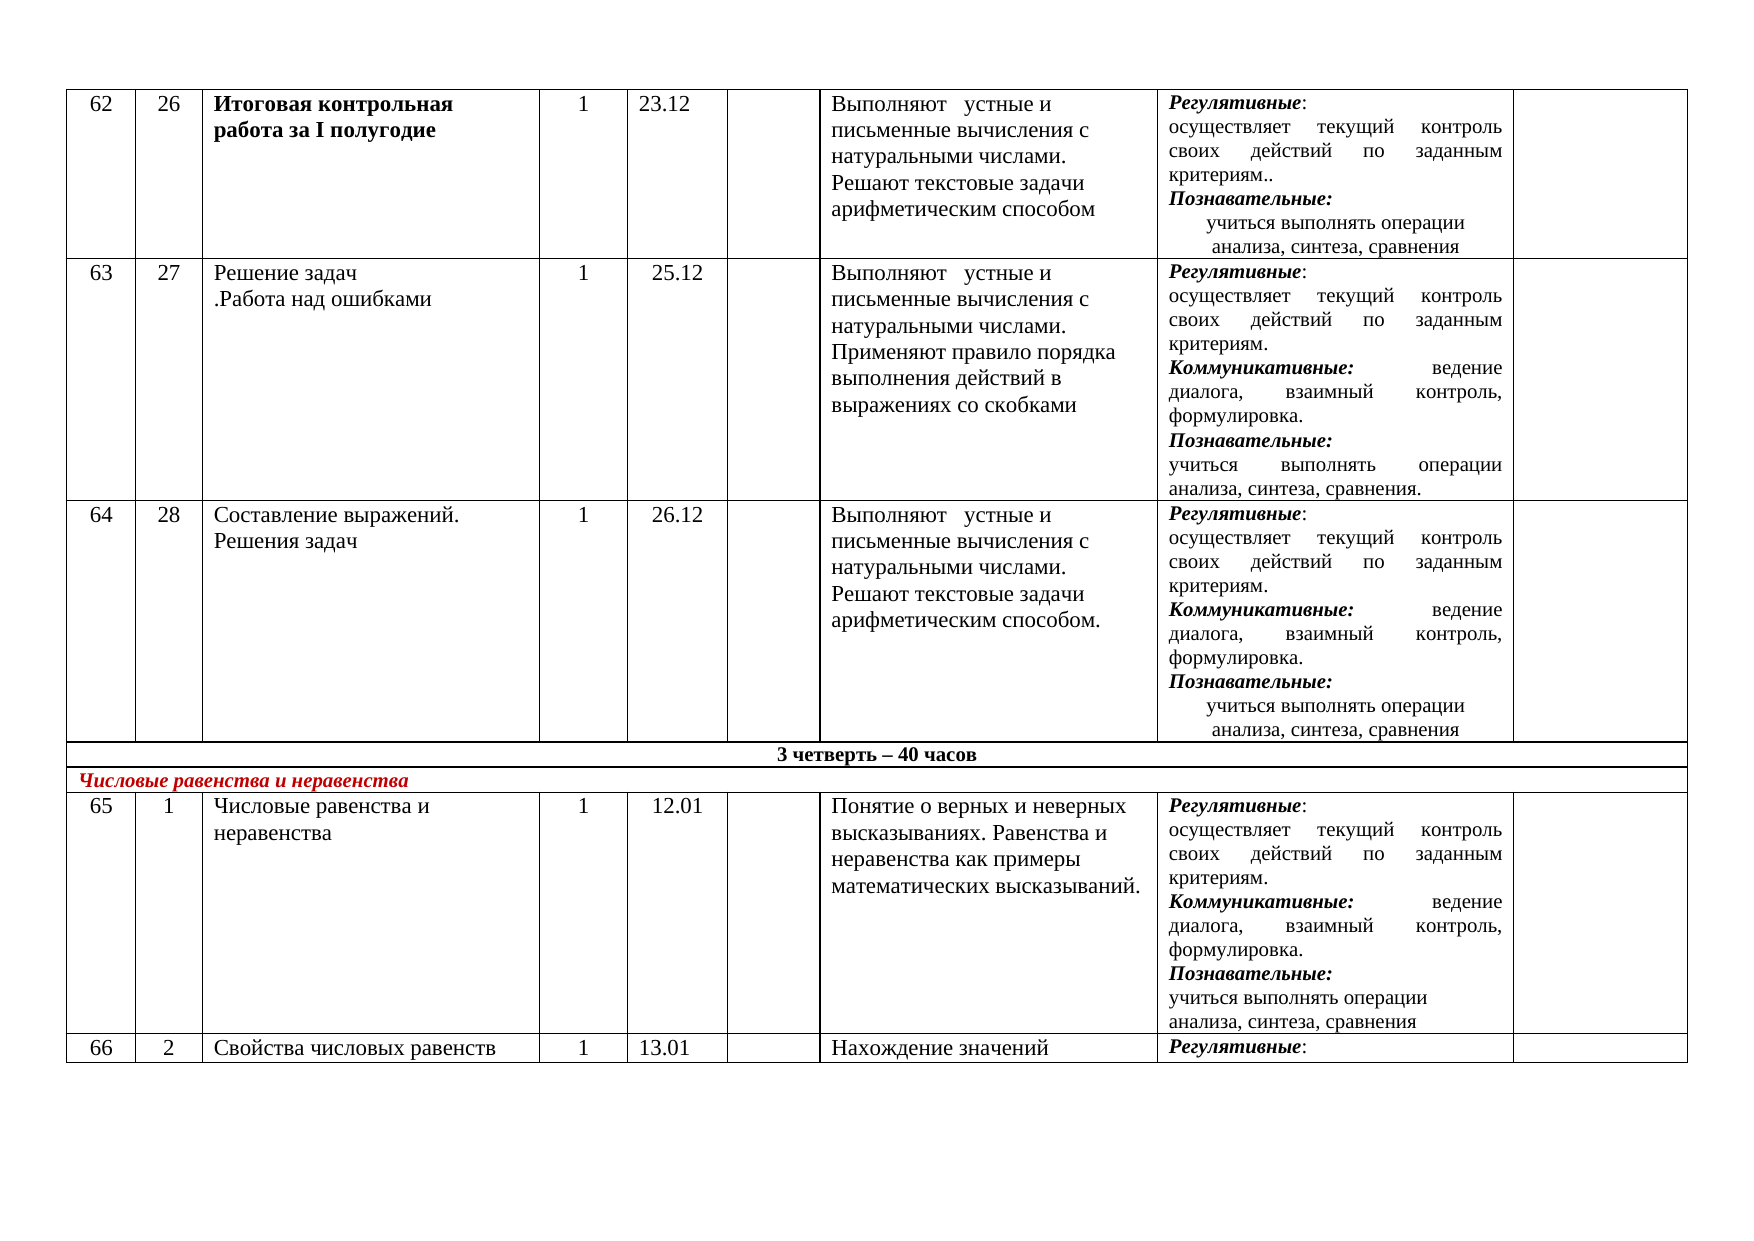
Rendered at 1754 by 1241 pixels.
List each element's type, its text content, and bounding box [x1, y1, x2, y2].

table_cell [1514, 90, 1687, 258]
table_cell Числовые равенства и неравенства [67, 768, 1687, 792]
table_cell 27 [136, 259, 202, 500]
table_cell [1158, 1034, 1513, 1062]
table_cell [1514, 1034, 1687, 1062]
table_cell 28 [136, 501, 202, 741]
table_cell 26 [136, 90, 202, 258]
table_cell [728, 90, 819, 258]
table_cell Понятие о верных и неверных высказываниях. Равенства и неравенства как примеры математических высказываний. [821, 793, 1157, 1033]
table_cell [203, 1034, 539, 1062]
table_cell [1514, 501, 1687, 741]
table_cell [728, 259, 819, 500]
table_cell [821, 1034, 1157, 1062]
table_cell 63 [67, 259, 135, 500]
table_cell 26.12 [628, 501, 727, 741]
table_cell 1 [540, 793, 627, 1033]
table_cell [728, 793, 819, 1033]
table_cell [728, 501, 819, 741]
table_cell 3 четверть – 40 часов [67, 743, 1687, 766]
table_cell 1 [540, 1034, 627, 1062]
table_cell Выполняют устные и письменные вычисления с натуральными числами. Решают текстовые задачи арифметическим способом. [821, 501, 1157, 741]
table_cell 13.01 [628, 1034, 727, 1062]
table_cell 62 [67, 90, 135, 258]
table_cell Составление выражений. Решения задач [203, 501, 539, 741]
table_cell 25.12 [628, 259, 727, 500]
table_cell Регулятивные: осуществляет текущий контроль своих действий по заданным критериям. Коммуникативные: ведение диалога, взаимный контроль, формулировка. Познавательные: учиться выполнять операции анализа, синтеза, сравнения [1158, 501, 1513, 741]
table_cell 1 [540, 90, 627, 258]
table_cell 64 [67, 501, 135, 741]
table_cell [1514, 793, 1687, 1033]
table_cell Решение задач .Работа над ошибками [203, 259, 539, 500]
table_cell [728, 1034, 819, 1062]
table_cell 1 [540, 259, 627, 500]
table_cell 66 [67, 1034, 135, 1062]
table_cell Выполняют устные и письменные вычисления с натуральными числами. Решают текстовые задачи арифметическим способом [821, 90, 1157, 258]
table_cell 1 [540, 501, 627, 741]
table_cell Итоговая контрольная работа за I полугодие [203, 90, 539, 258]
table_cell 65 [67, 793, 135, 1033]
table_cell 2 [136, 1034, 202, 1062]
table_cell Регулятивные: осуществляет текущий контроль своих действий по заданным критериям.. Познавательные: учиться выполнять операции анализа, синтеза, сравнения [1158, 90, 1513, 258]
table_cell 1 [136, 793, 202, 1033]
table_cell 23.12 [628, 90, 727, 258]
table_cell [1514, 259, 1687, 500]
table_cell Регулятивные: осуществляет текущий контроль своих действий по заданным критериям. Коммуникативные: ведение диалога, взаимный контроль, формулировка. Познавательные: учиться выполнять операции анализа, синтеза, сравнения [1158, 793, 1513, 1033]
table_cell Числовые равенства и неравенства [203, 793, 539, 1033]
table_cell 12.01 [628, 793, 727, 1033]
table_cell Выполняют устные и письменные вычисления с натуральными числами. Применяют правило порядка выполнения действий в выражениях со скобками [821, 259, 1157, 500]
